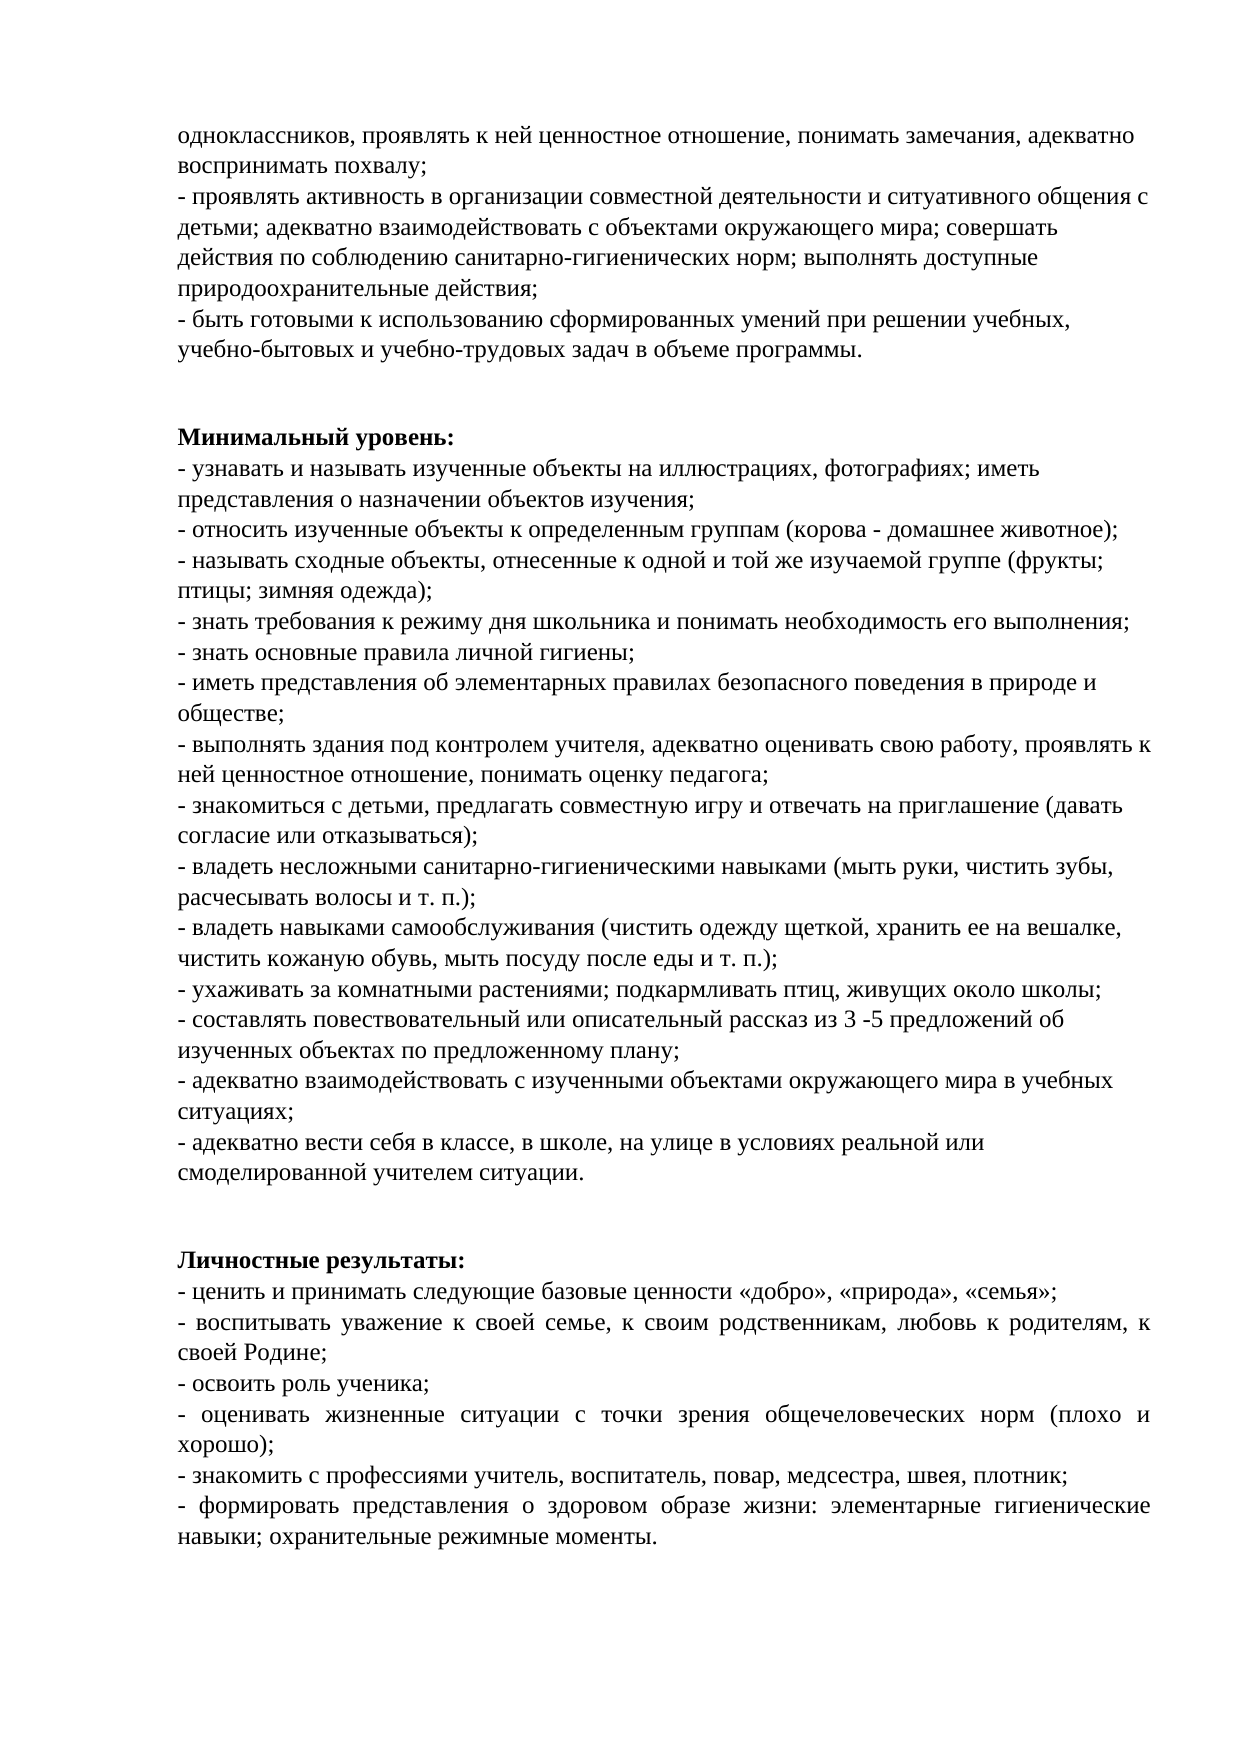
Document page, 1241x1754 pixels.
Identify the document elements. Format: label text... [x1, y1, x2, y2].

text - знакомить с профессиями учитель, воспитатель, повар, медсестра, швея, плотник; [177, 1458, 1152, 1489]
text - воспитывать уважение к своей семье, к своим родственникам, любовь к родителям, к своей Родине; [177, 1305, 1152, 1366]
text - знакомиться с детьми, предлагать совместную игру и отвечать на приглашение (давать согласие или отказываться); [177, 788, 1152, 849]
text - оценивать жизненные ситуации с точки зрения общечеловеческих норм (плохо и хорошо); [177, 1397, 1152, 1458]
text - знать требования к режиму дня школьника и понимать необходимость его выполнения; [177, 604, 1152, 635]
text Минимальный уровень: [177, 421, 1152, 451]
text - иметь представления об элементарных правилах безопасного поведения в природе и обществе; [177, 666, 1152, 727]
text - владеть несложными санитарно-гигиеническими навыками (мыть руки, чистить зубы, расчесывать волосы и т. п.); [177, 849, 1152, 911]
text - владеть навыками самообслуживания (чистить одежду щеткой, хранить ее на вешалке, чистить кожаную обувь, мыть посуду после еды и т. п.); [177, 911, 1152, 972]
text - быть готовыми к использованию сформированных умений при решении учебных, учебно-бытовых и учебно-трудовых задач в объеме программы. [177, 302, 1152, 363]
text - адекватно вести себя в классе, в школе, на улице в условиях реальной или смоделированной учителем ситуации. [177, 1125, 1152, 1186]
text - ухаживать за комнатными растениями; подкармливать птиц, живущих около школы; [177, 972, 1152, 1002]
text - знать основные правила личной гигиены; [177, 635, 1152, 666]
text Личностные результаты: [177, 1246, 1152, 1274]
text - относить изученные объекты к определенным группам (корова - домашнее животное); [177, 512, 1152, 543]
text - ценить и принимать следующие базовые ценности «добро», «природа», «семья»; [177, 1274, 1152, 1305]
text - узнавать и называть изученные объекты на иллюстрациях, фотографиях; иметь представления о назначении объектов изучения; [177, 451, 1152, 512]
text - освоить роль ученика; [177, 1366, 1152, 1397]
text - проявлять активность в организации совместной деятельности и ситуативного общения с детьми; адекватно взаимодействовать с объектами окружающего мира; совершать действия по соблюдению санитарно-гигиенических норм; выполнять доступные природоохранительные действия; [177, 179, 1152, 302]
text - называть сходные объекты, отнесенные к одной и той же изучаемой группе (фрукты; птицы; зимняя одежда); [177, 543, 1152, 604]
text - выполнять здания под контролем учителя, адекватно оценивать свою работу, проявлять к ней ценностное отношение, понимать оценку педагога; [177, 727, 1152, 788]
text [177, 118, 1152, 179]
text - составлять повествовательный или описательный рассказ из 3 -5 предложений об изученных объектах по предложенному плану; [177, 1002, 1152, 1064]
text - адекватно взаимодействовать с изученными объектами окружающего мира в учебных ситуациях; [177, 1064, 1152, 1125]
text - формировать представления о здоровом образе жизни: элементарные гигиенические навыки; охранительные режимные моменты. [177, 1489, 1152, 1550]
